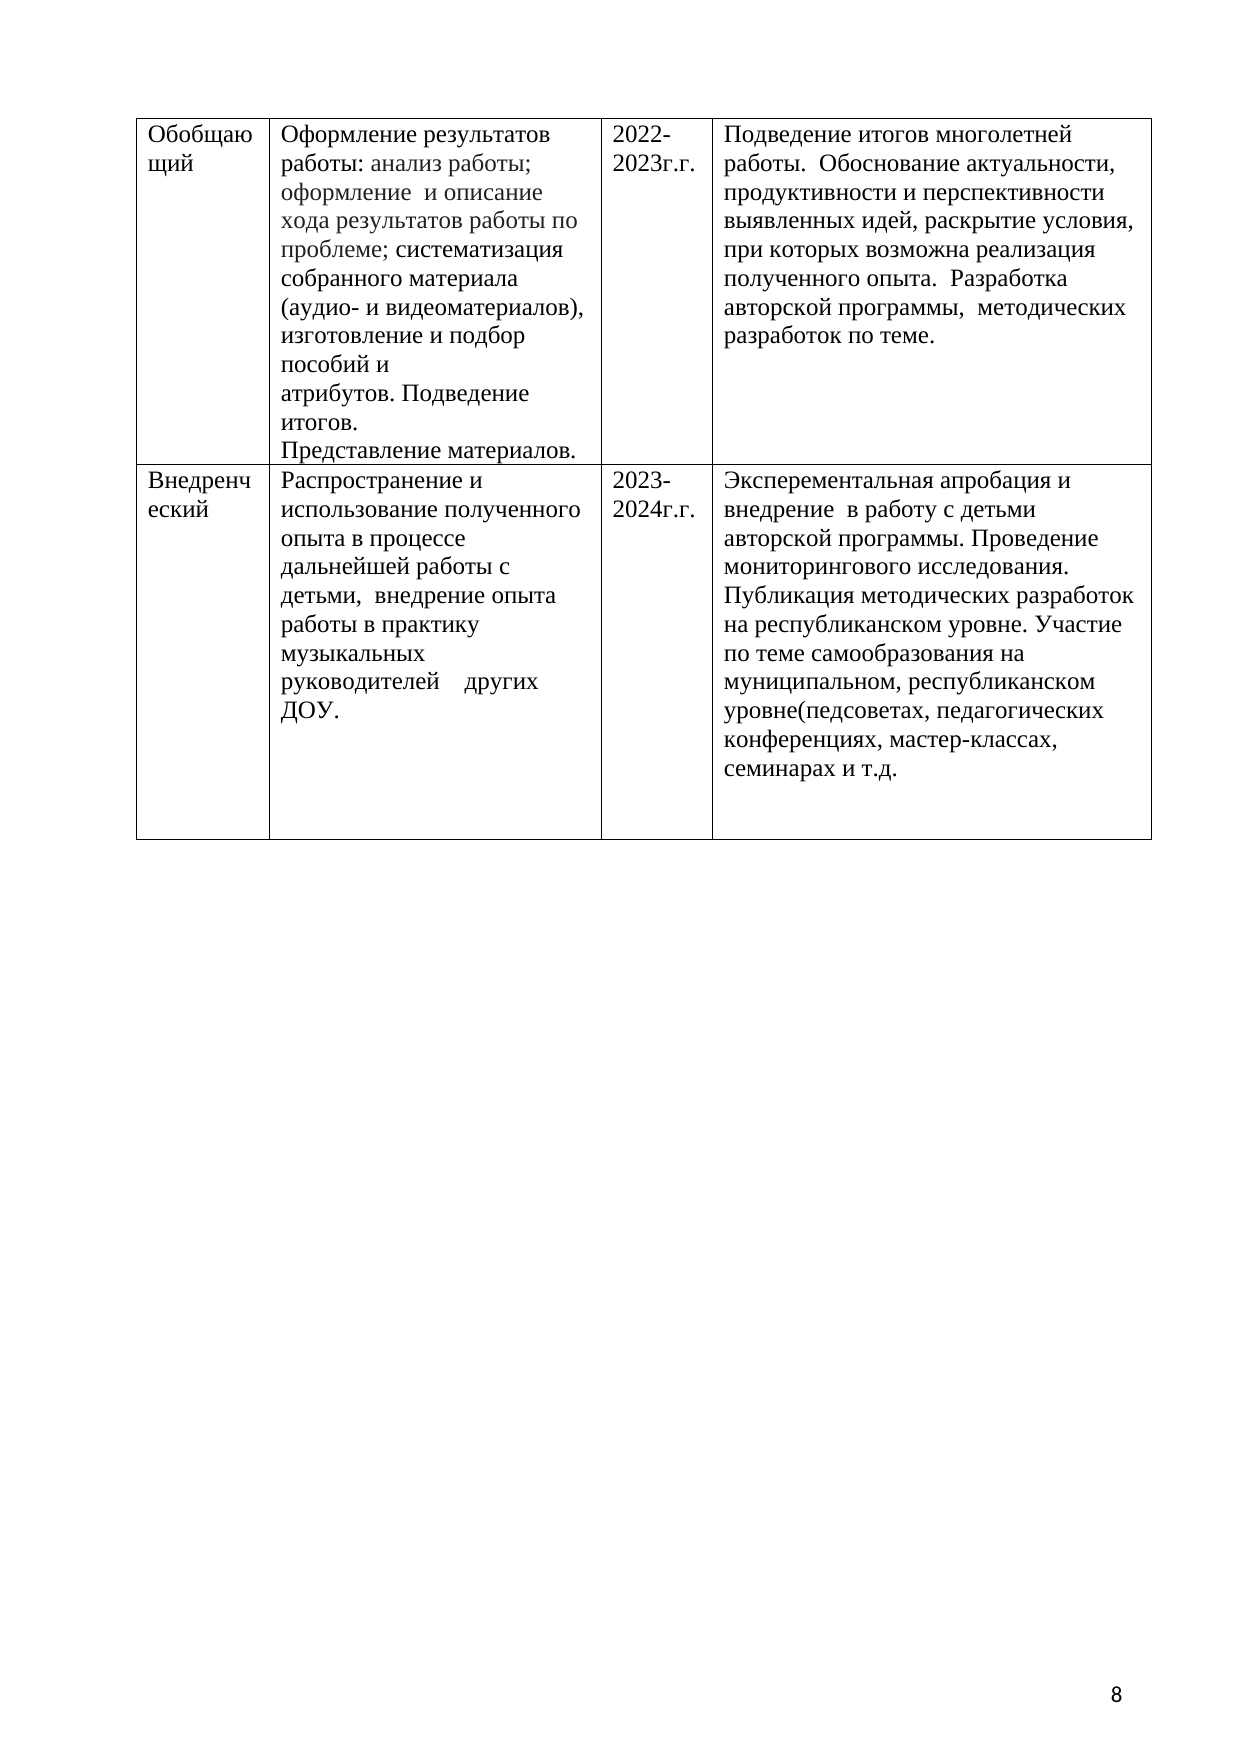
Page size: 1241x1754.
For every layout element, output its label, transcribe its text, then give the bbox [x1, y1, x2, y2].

table_cell Распространение и использование полученного опыта в процессе дальнейшей работы с детьми, внедрение опыта работы в практику музыкальных руководителей других ДОУ. [270, 465, 601, 839]
table_cell Обобщающий [137, 119, 269, 464]
table_cell Внедренческий [137, 465, 269, 839]
table_cell 2022-2023г.г. [602, 119, 712, 464]
table_cell Подведение итогов многолетней работы. Обоснование актуальности, продуктивности и перспективности выявленных идей, раскрытие условия, при которых возможна реализация полученного опыта. Разработка авторской программы, методических разработок по теме. [713, 119, 1151, 464]
table_cell Оформление результатов работы: анализ работы; оформление и описание хода результатов работы по проблеме; систематизация собранного материала (аудио- и видеоматериалов), изготовление и подбор пособий и атрибутов. Подведение итогов. Представление материалов. [270, 119, 601, 464]
table_cell 2023-2024г.г. [602, 465, 712, 839]
table_cell Эксперементальная апробация и внедрение в работу с детьми авторской программы. Проведение мониторингового исследования. Публикация методических разработок на республиканском уровне. Участие по теме самообразования на муниципальном, республиканском уровне(педсоветах, педагогических конференциях, мастер-классах, семинарах и т.д. [713, 465, 1151, 839]
